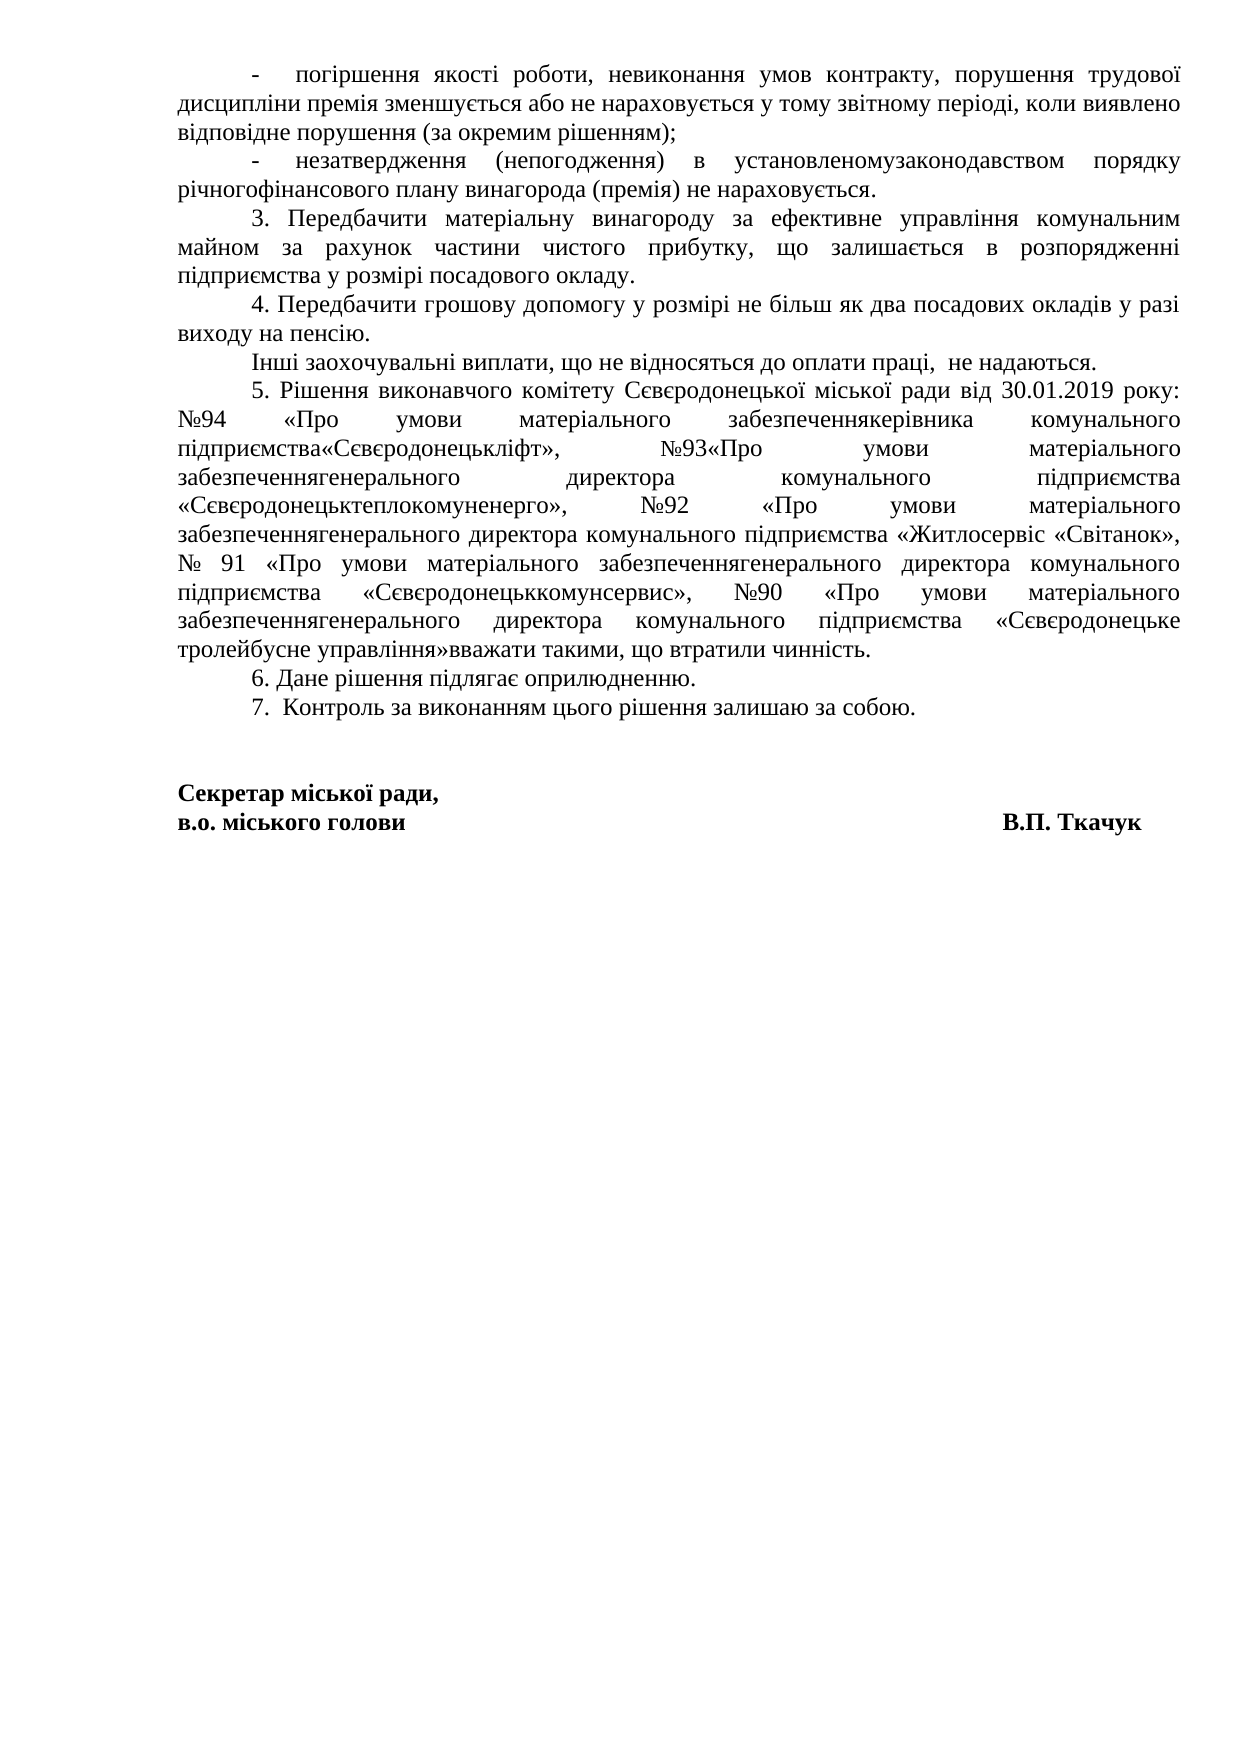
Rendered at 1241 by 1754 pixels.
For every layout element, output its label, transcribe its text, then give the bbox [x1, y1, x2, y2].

list погіршення якості роботи, невиконання умов контракту, порушення трудової дисципліни премія зменшується або не нараховується у тому звітному періоді, коли виявлено відповідне порушення (за окремим рішенням); [177, 59, 1181, 145]
text в.о. міського голови В.П. Ткачук [177, 807, 1181, 835]
text 6. Дане рішення підлягає оприлюдненню. [177, 663, 1181, 692]
text - незатвердження (непогодження) в установленомузаконодавством порядку річногофінансового плану винагорода (премія) не нараховується. [177, 145, 1181, 203]
text 4. Передбачити грошову допомогу у розмірі не більш як два посадових окладів у разі виходу на пенсію. [177, 289, 1181, 347]
text 3. Передбачити матеріальну винагороду за ефективне управління комунальним майном за рахунок частини чистого прибутку, що залишається в розпорядженні підприємства у розмірі посадового окладу. [177, 203, 1181, 289]
text 5. Рішення виконавчого комітету Сєвєродонецької міської ради від 30.01.2019 року: №94 «Про умови матеріального забезпеченнякерівника комунального підприємства«Сєвєродонецькліфт», №93«Про умови матеріального забезпеченнягенерального директора комунального підприємства «Сєвєродонецьктеплокомуненерго», №92 «Про умови матеріального забезпеченнягенерального директора комунального підприємства «Житлосервіс «Світанок», № 91 «Про умови матеріального забезпеченнягенерального директора комунального підприємства «Сєвєродонецьккомунсервис», №90 «Про умови матеріального забезпеченнягенерального директора комунального підприємства «Сєвєродонецьке тролейбусне управління»вважати такими, що втратили чинність. [177, 375, 1181, 663]
text Інші заохочувальні виплати, що не відносяться до оплати праці, не надаються. [177, 347, 1181, 375]
text Секретар міської ради, [177, 778, 1181, 807]
text 7. Контроль за виконанням цього рішення залишаю за собою. [177, 692, 1181, 720]
